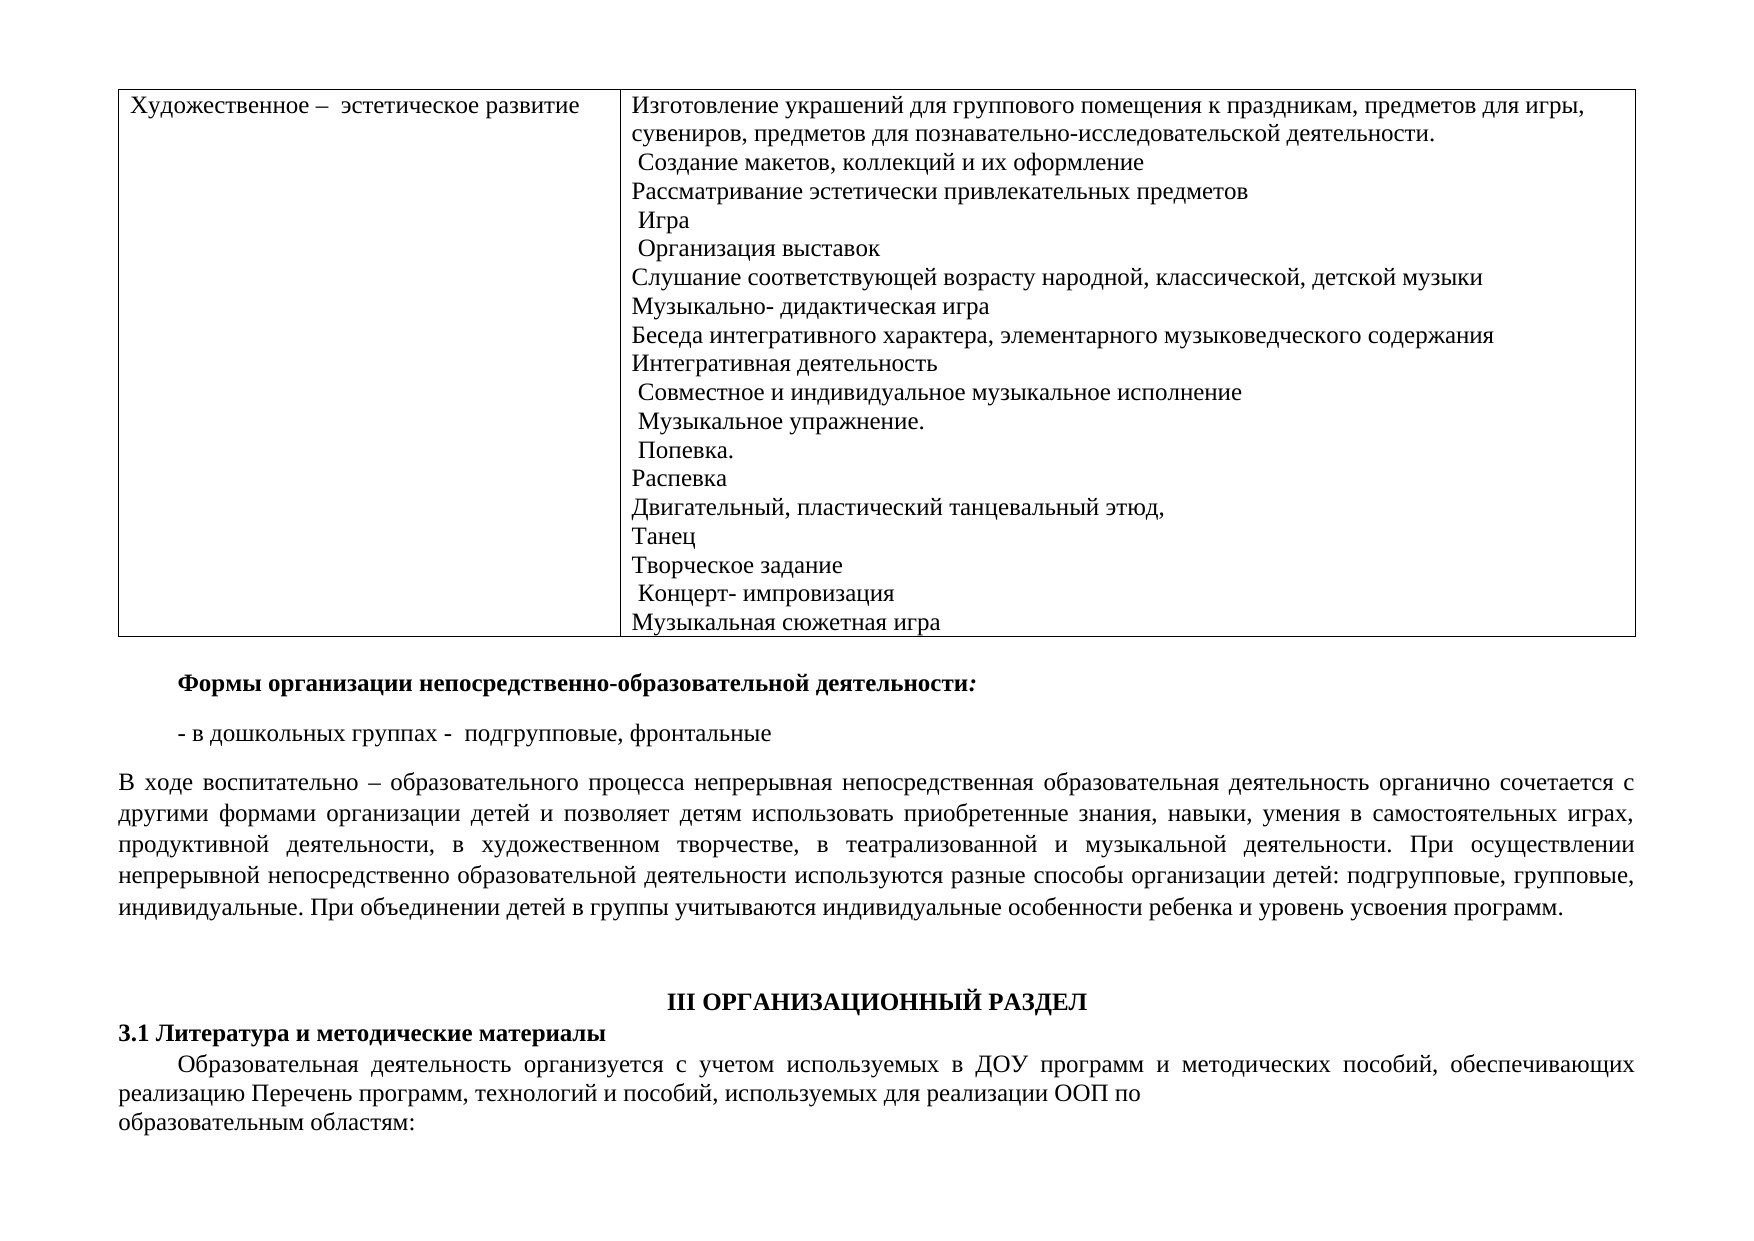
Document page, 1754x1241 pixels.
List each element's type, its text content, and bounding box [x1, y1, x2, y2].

text Образовательная деятельность организуется с учетом используемых в ДОУ программ и методических пособий, обеспечивающих реализацию Перечень программ, технологий и пособий, используемых для реализации ООП по [118, 1049, 1636, 1107]
text образовательным областям: [118, 1107, 1636, 1135]
text 3.1 Литература и методические материалы [118, 1018, 1636, 1047]
text III ОРГАНИЗАЦИОННЫЙ РАЗДЕЛ [118, 987, 1636, 1016]
table_cell Художественное – эстетическое развитие [119, 90, 620, 636]
text В ходе воспитательно – образовательного процесса непрерывная непосредственная образовательная деятельность органично сочетается с другими формами организации детей и позволяет детям использовать приобретенные знания, навыки, умения в самостоятельных играх, продуктивной деятельности, в художественном творчестве, в театрализованной и музыкальной деятельности. При осуществлении непрерывной непосредственно образовательной деятельности используются разные способы организации детей: подгрупповые, групповые, индивидуальные. При объединении детей в группы учитываются индивидуальные особенности ребенка и уровень усвоения программ. [118, 767, 1636, 920]
text - в дошкольных группах - подгрупповые, фронтальные [118, 718, 1636, 746]
table_cell Изготовление украшений для группового помещения к праздникам, предметов для игры, сувениров, предметов для познавательно-исследовательской деятельности. Создание макетов, коллекций и их оформление Рассматривание эстетически привлекательных предметов Игра Организация выставок Слушание соответствующей возрасту народной, классической, детской музыки Музыкально- дидактическая игра Беседа интегративного характера, элементарного музыковедческого содержания Интегративная деятельность Совместное и индивидуальное музыкальное исполнение Музыкальное упражнение. Попевка. Распевка Двигательный, пластический танцевальный этюд, Танец Творческое задание Концерт- импровизация Музыкальная сюжетная игра [621, 90, 1635, 636]
text Формы организации непосредственно-образовательной деятельности: [118, 668, 1636, 697]
